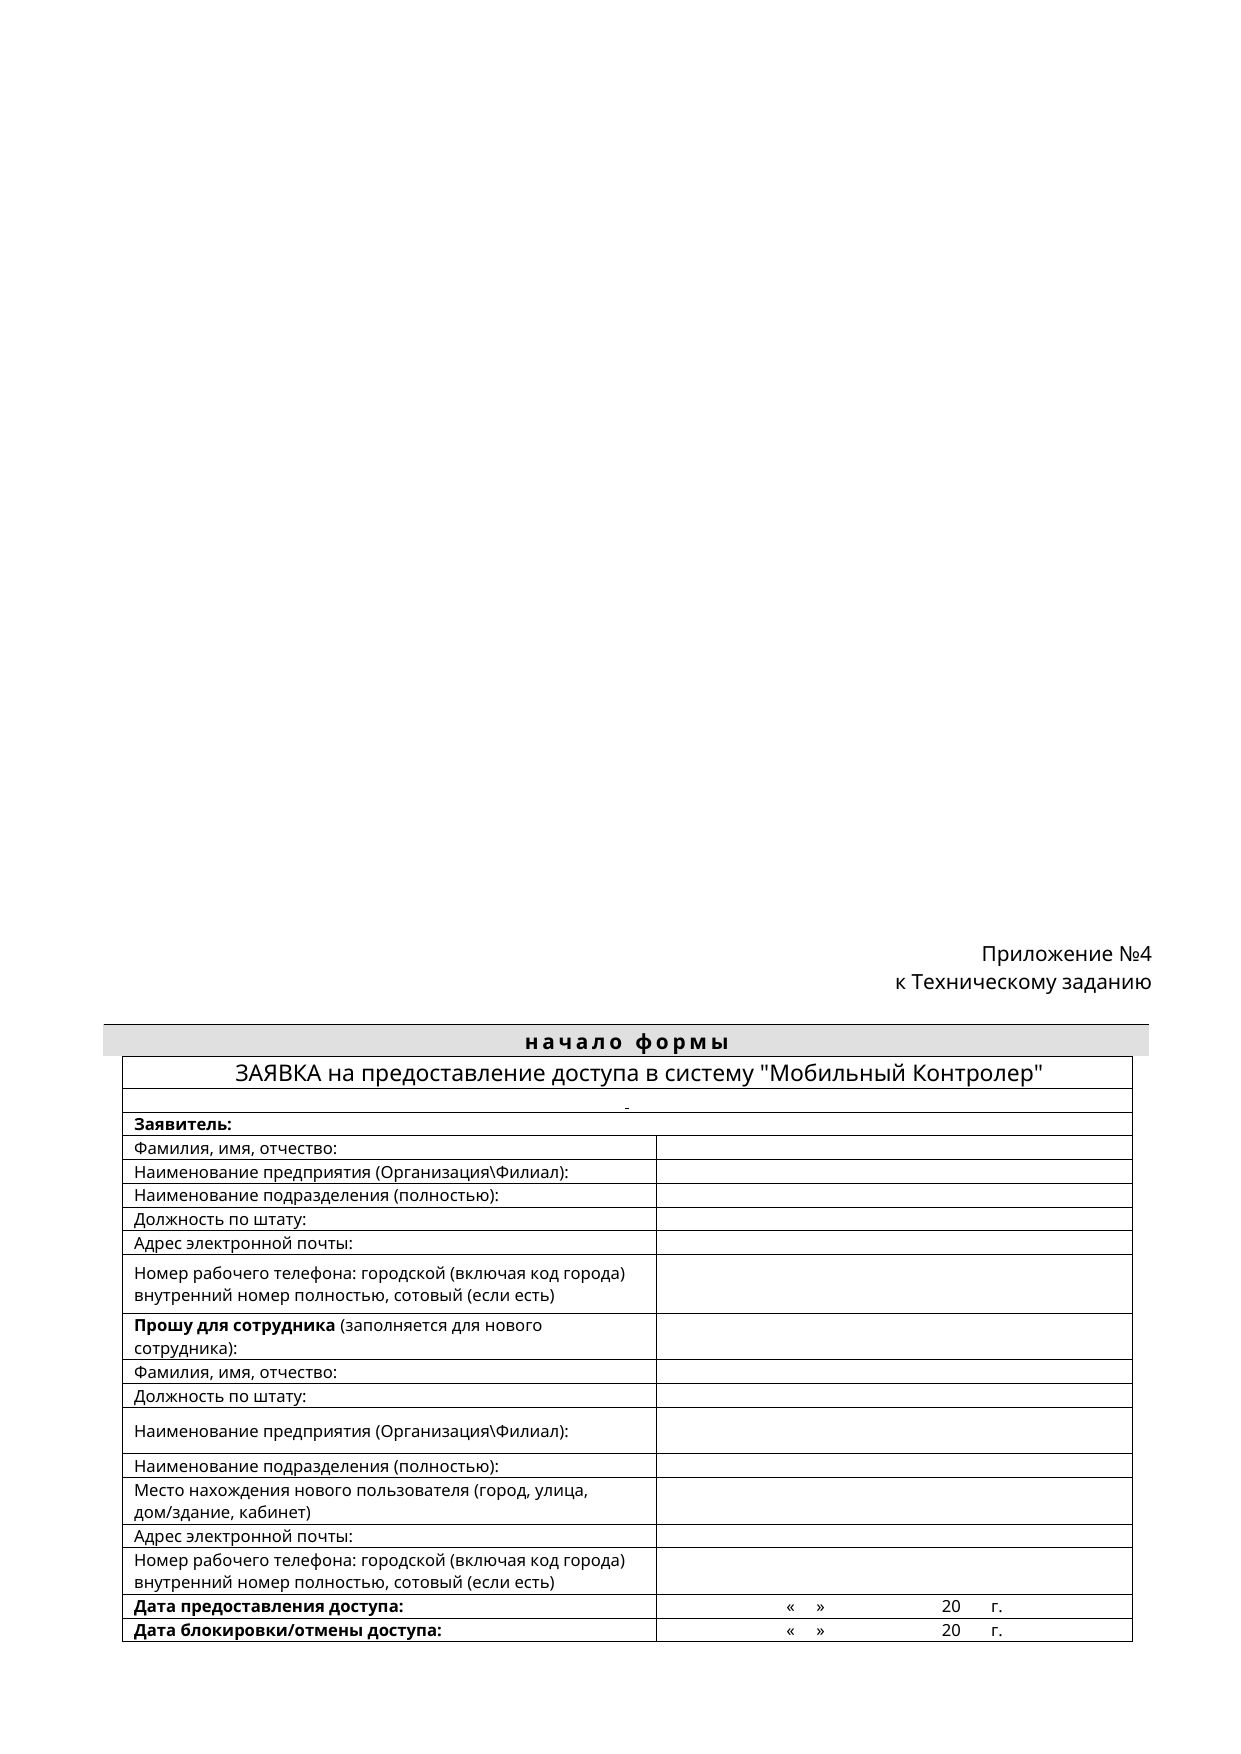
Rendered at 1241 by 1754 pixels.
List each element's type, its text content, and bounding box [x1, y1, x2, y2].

table_cell [657, 1208, 1132, 1230]
text начало формы [103, 1025, 1149, 1056]
table_cell Наименование предприятия (Организация\Филиал): [123, 1408, 656, 1453]
table_cell [657, 1525, 1132, 1547]
table_cell Наименование подразделения (полностью): [123, 1184, 656, 1207]
table_cell [123, 1089, 1132, 1112]
table_cell Должность по штату: [123, 1384, 656, 1407]
table_cell [657, 1136, 1132, 1159]
table_cell Заявитель: [123, 1113, 1132, 1135]
text к Техническому заданию [635, 967, 1152, 996]
table_cell [657, 1454, 1132, 1477]
table_header ЗАЯВКА на предоставление доступа в систему "Мобильный Контролер" [123, 1057, 1132, 1088]
table_cell Фамилия, имя, отчество: [123, 1360, 656, 1383]
table_cell Дата предоставления доступа: [123, 1595, 656, 1617]
table_cell [657, 1160, 1132, 1183]
text Приложение №4 [635, 939, 1152, 967]
table_cell [657, 1314, 1132, 1359]
table_cell Фамилия, имя, отчество: [123, 1136, 656, 1159]
table_cell [657, 1184, 1132, 1207]
table_cell Адрес электронной почты: [123, 1231, 656, 1254]
table_cell [657, 1360, 1132, 1383]
table_cell Прошу для сотрудника (заполняется для нового сотрудника): [123, 1314, 656, 1359]
table_cell [657, 1478, 1132, 1523]
table_cell [657, 1231, 1132, 1254]
table_cell [657, 1548, 1132, 1594]
table_cell [657, 1408, 1132, 1453]
table_cell Номер рабочего телефона: городской (включая код города) внутренний номер полностью, сотовый (если есть) [123, 1255, 656, 1313]
table_cell Должность по штату: [123, 1208, 656, 1230]
table_cell Дата блокировки/отмены доступа: [123, 1619, 656, 1641]
table_cell Адрес электронной почты: [123, 1525, 656, 1547]
table_cell Наименование подразделения (полностью): [123, 1454, 656, 1477]
table_cell [657, 1384, 1132, 1407]
table_cell [657, 1255, 1132, 1313]
table_cell Место нахождения нового пользователя (город, улица, дом/здание, кабинет) [123, 1478, 656, 1523]
table_cell Наименование предприятия (Организация\Филиал): [123, 1160, 656, 1183]
table_cell Номер рабочего телефона: городской (включая код города) внутренний номер полностью, сотовый (если есть) [123, 1548, 656, 1594]
table_cell « » 20 г. [657, 1595, 1132, 1617]
table_cell « » 20 г. [657, 1619, 1132, 1641]
